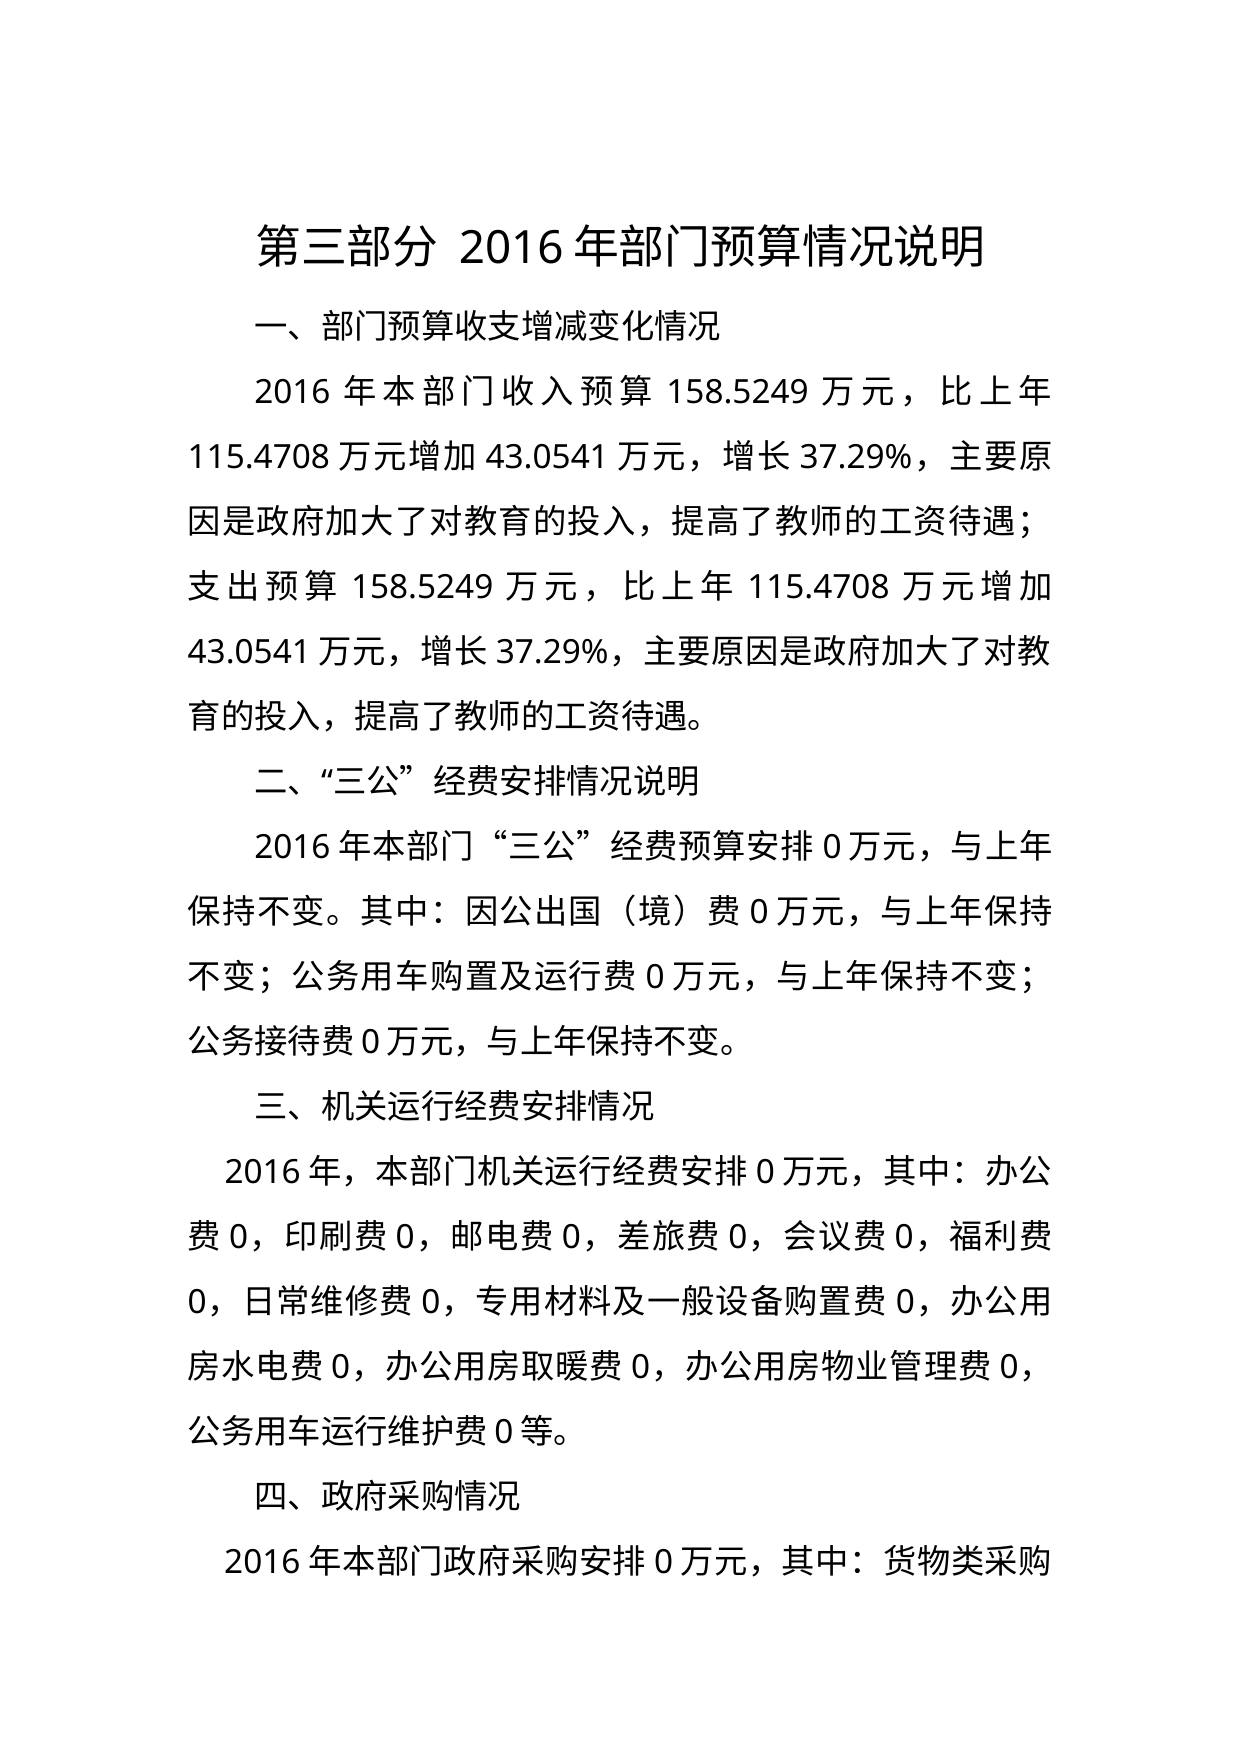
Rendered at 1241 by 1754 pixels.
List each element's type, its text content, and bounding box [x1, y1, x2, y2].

text 第三部分 2016年部门预算情况说明 [187, 194, 1053, 292]
list “三公”经费安排情况说明 [187, 747, 1053, 812]
text 2016年本部门“三公”经费预算安排0万元，与上年保持不变。其中：因公出国（境）费0万元，与上年保持不变；公务用车购置及运行费0万元，与上年保持不变；公务接待费0万元，与上年保持不变。 [187, 812, 1053, 1072]
text 2016年本部门收入预算158.5249万元，比上年115.4708万元增加43.0541万元，增长37.29%，主要原因是政府加大了对教育的投入，提高了教师的工资待遇；支出预算158.5249万元，比上年115.4708万元增加43.0541万元，增长37.29%，主要原因是政府加大了对教育的投入，提高了教师的工资待遇。 [187, 357, 1053, 747]
list 机关运行经费安排情况 [187, 1072, 1053, 1137]
list 部门预算收支增减变化情况 [187, 292, 1053, 357]
list 政府采购情况 [187, 1462, 1053, 1527]
text 2016年，本部门机关运行经费安排0万元，其中：办公费0，印刷费0，邮电费0，差旅费0，会议费0，福利费0，日常维修费0，专用材料及一般设备购置费0，办公用房水电费0，办公用房取暖费0，办公用房物业管理费0，公务用车运行维护费0等。 [187, 1137, 1053, 1462]
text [187, 1527, 1053, 1592]
